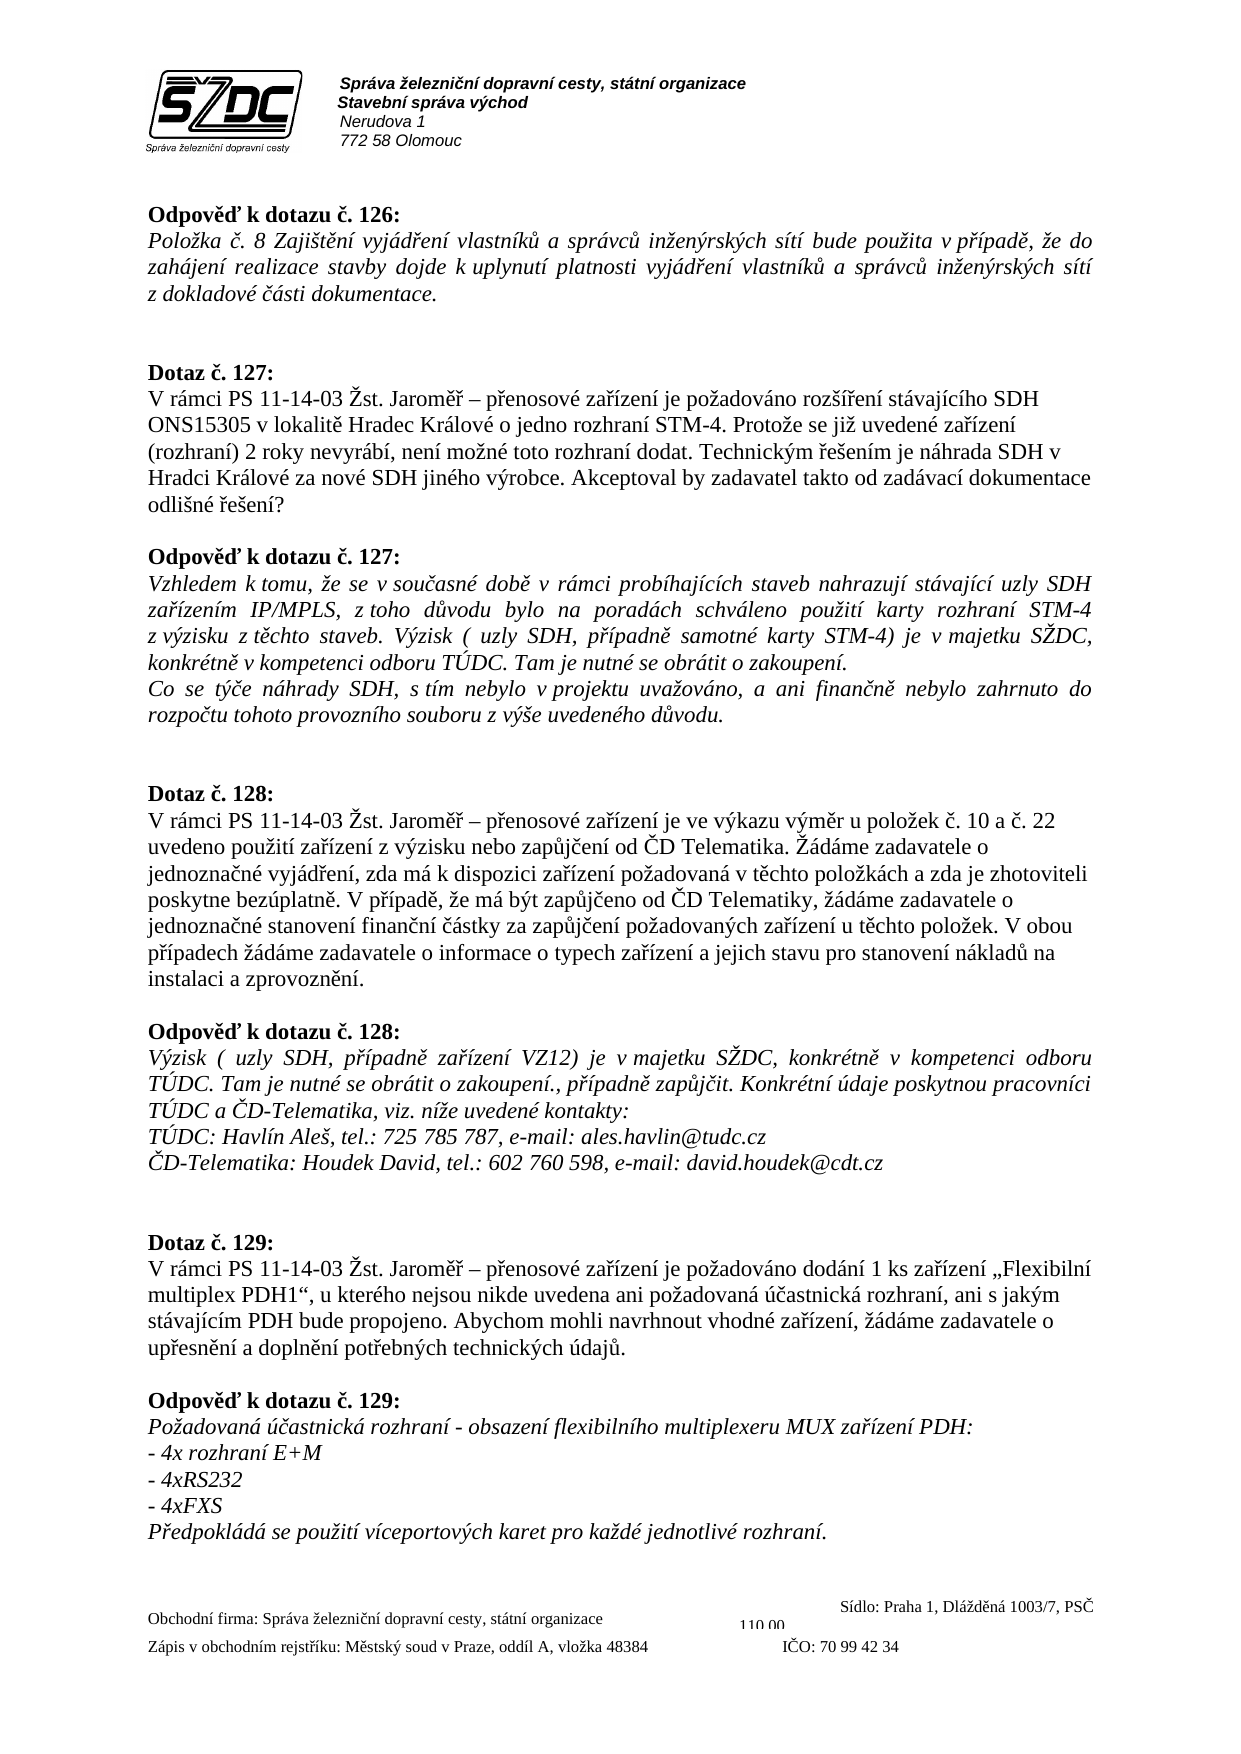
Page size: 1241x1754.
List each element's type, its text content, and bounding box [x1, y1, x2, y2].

text Odpověď k dotazu č. 128: [148, 1018, 1093, 1044]
text Dotaz č. 128: [148, 781, 1093, 807]
text Odpověď k dotazu č. 126: [148, 201, 1093, 227]
text - 4xRS232 [148, 1466, 1093, 1492]
text Požadovaná účastnická rozhraní - obsazení flexibilního multiplexeru MUX zařízení PDH: [148, 1413, 1093, 1439]
picture [145, 69, 303, 153]
text V rámci PS 11-14-03 Žst. Jaroměř – přenosové zařízení je požadováno dodání 1 ks zařízení „Flexibilní multiplex PDH1“, u kterého nejsou nikde uvedena ani požadovaná účastnická rozhraní, ani s jakým stávajícím PDH bude propojeno. Abychom mohli navrhnout vhodné zařízení, žádáme zadavatele o upřesnění a doplnění potřebných technických údajů. [148, 1255, 1093, 1360]
text TÚDC: Havlín Aleš, tel.: 725 785 787, e-mail: ales.havlin@tudc.cz [148, 1123, 1093, 1149]
text ČD-Telematika: Houdek David, tel.: 602 760 598, e-mail: david.houdek@cdt.cz [148, 1149, 1093, 1176]
text Vzhledem k tomu, že se v současné době v rámci probíhajících staveb nahrazují stávající uzly SDH zařízením IP/MPLS, z toho důvodu bylo na poradách schváleno použití karty rozhraní STM-4 z výzisku z těchto staveb. Výzisk ( uzly SDH, případně samotné karty STM-4) je v majetku SŽDC, konkrétně v kompetenci odboru TÚDC. Tam je nutné se obrátit o zakoupení. [148, 570, 1093, 675]
text Odpověď k dotazu č. 129: [148, 1387, 1093, 1413]
text Dotaz č. 127: [148, 359, 1093, 385]
text - 4x rozhraní E+M [148, 1439, 1093, 1466]
text - 4xFXS [148, 1492, 1093, 1518]
text Dotaz č. 129: [148, 1228, 1093, 1255]
text Odpověď k dotazu č. 127: [148, 543, 1093, 570]
text Položka č. 8 Zajištění vyjádření vlastníků a správců inženýrských sítí bude použita v případě, že do zahájení realizace stavby dojde k uplynutí platnosti vyjádření vlastníků a správců inženýrských sítí z dokladové části dokumentace. [148, 227, 1093, 306]
text Co se týče náhrady SDH, s tím nebylo v projektu uvažováno, a ani finančně nebylo zahrnuto do rozpočtu tohoto provozního souboru z výše uvedeného důvodu. [148, 675, 1093, 728]
text V rámci PS 11-14-03 Žst. Jaroměř – přenosové zařízení je ve výkazu výměr u položek č. 10 a č. 22 uvedeno použití zařízení z výzisku nebo zapůjčení od ČD Telematika. Žádáme zadavatele o jednoznačné vyjádření, zda má k dispozici zařízení požadovaná v těchto položkách a zda je zhotoviteli poskytne bezúplatně. V případě, že má být zapůjčeno od ČD Telematiky, žádáme zadavatele o jednoznačné stanovení finanční částky za zapůjčení požadovaných zařízení u těchto položek. V obou případech žádáme zadavatele o informace o typech zařízení a jejich stavu pro stanovení nákladů na instalaci a zprovoznění. [148, 807, 1093, 991]
text Výzisk ( uzly SDH, případně zařízení VZ12) je v majetku SŽDC, konkrétně v kompetenci odboru TÚDC. Tam je nutné se obrátit o zakoupení., případně zapůjčit. Konkrétní údaje poskytnou pracovníci TÚDC a ČD-Telematika, viz. níže uvedené kontakty: [148, 1044, 1093, 1123]
text Předpokládá se použití víceportových karet pro každé jednotlivé rozhraní. [148, 1518, 1093, 1545]
text V rámci PS 11-14-03 Žst. Jaroměř – přenosové zařízení je požadováno rozšíření stávajícího SDH ONS15305 v lokalitě Hradec Králové o jedno rozhraní STM-4. Protože se již uvedené zařízení (rozhraní) 2 roky nevyrábí, není možné toto rozhraní dodat. Technickým řešením je náhrada SDH v Hradci Králové za nové SDH jiného výrobce. Akceptoval by zadavatel takto od zadávací dokumentace odlišné řešení? [148, 385, 1093, 517]
